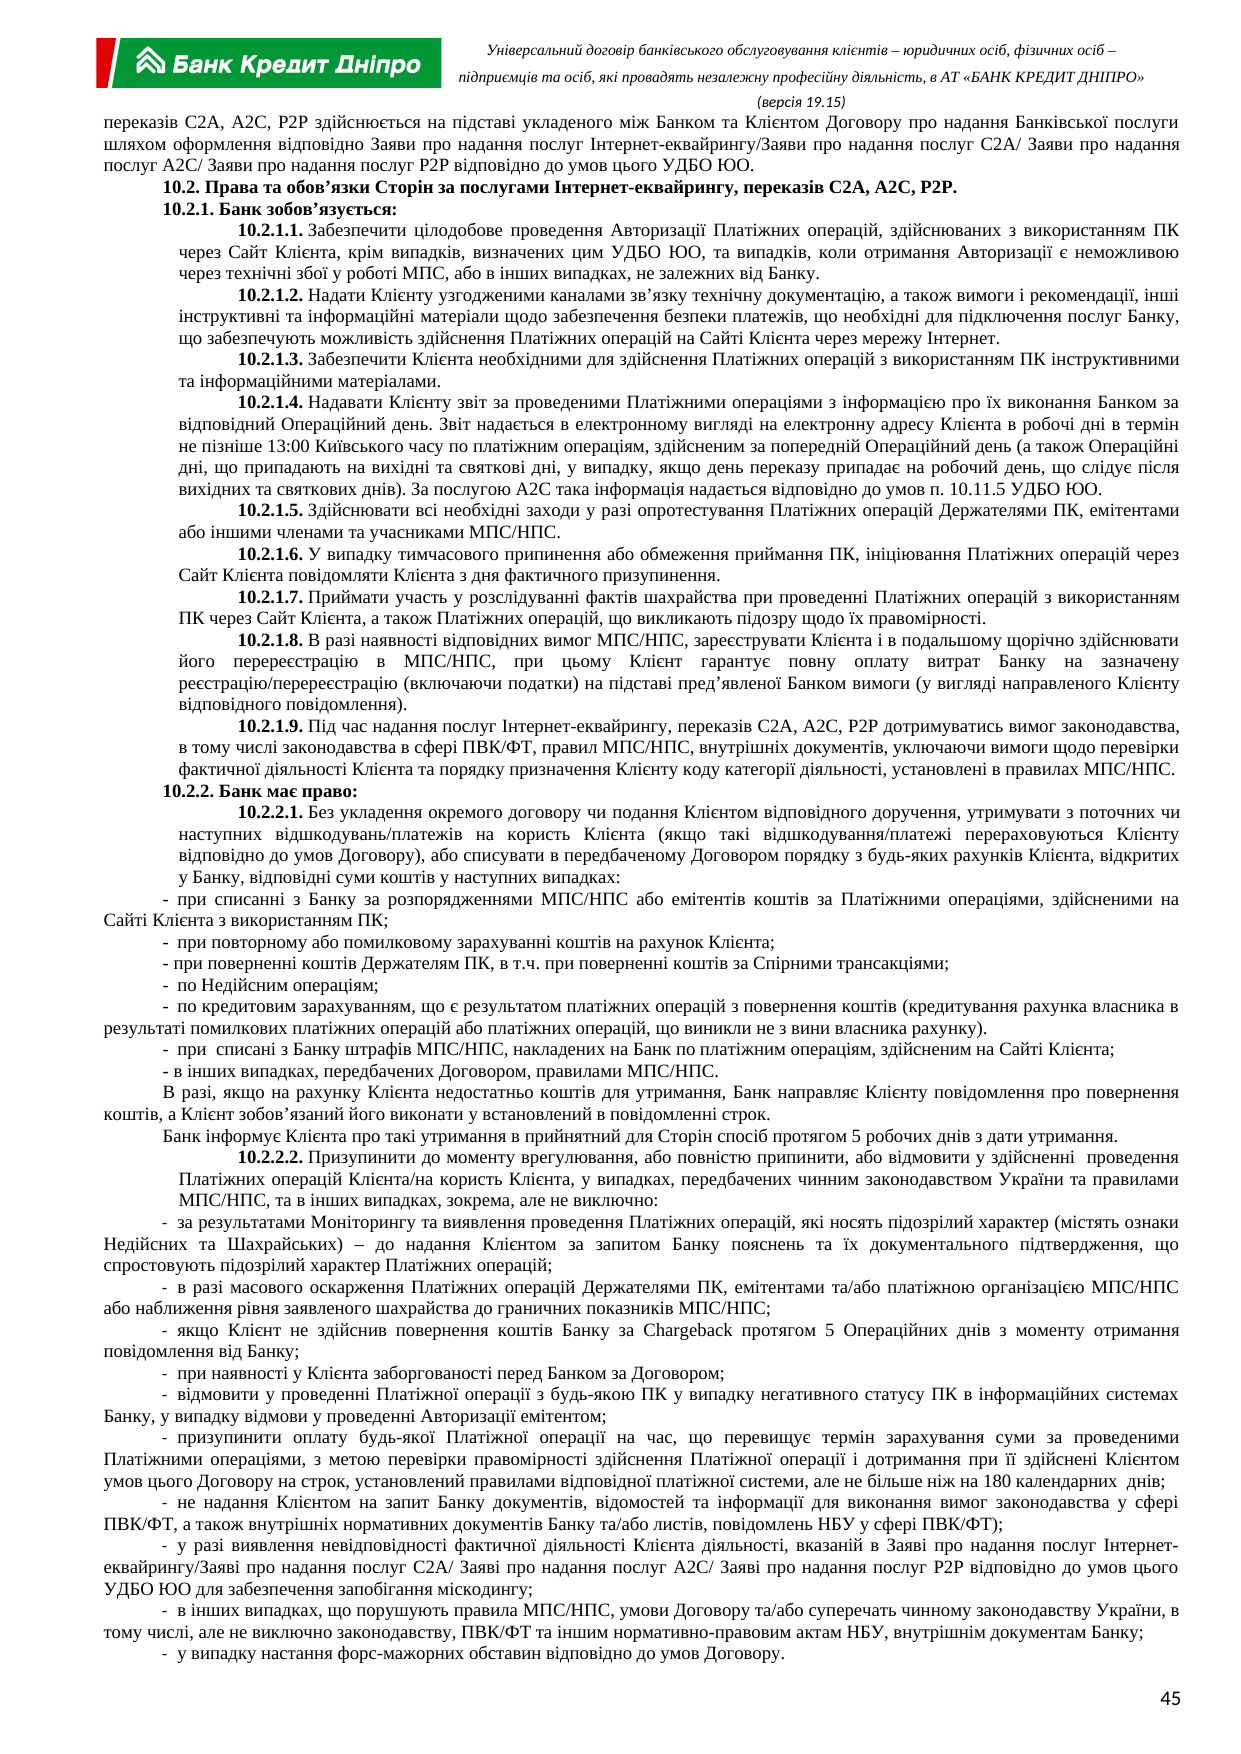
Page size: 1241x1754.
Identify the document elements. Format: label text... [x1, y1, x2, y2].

list Призупинити до моменту врегулювання, або повністю припинити, або відмовити у здійсненні проведення Платіжних операцій Клієнта/на користь Клієнта, у випадках, передбачених чинним законодавством України та правилами МПС/НПС, та в інших випадках, зокрема, але не виключно: [178, 1146, 1181, 1211]
list Приймати участь у розслідуванні фактів шахрайства при проведенні Платіжних операцій з використанням ПК через Сайт Клієнта, а також Платіжних операцій, що викликають підозру щодо їх правомірності. [178, 586, 1181, 629]
list Права та обов’язки Сторін за послугами Інтернет-еквайрингу, переказів С2А, А2С, Р2Р. [103, 176, 1181, 197]
list Під час надання послуг Інтернет-еквайрингу, переказів С2А, А2С, Р2Р дотримуватись вимог законодавства, в тому числі законодавства в сфері ПВК/ФТ, правил МПС/НПС, внутрішніх документів, уключаючи вимоги щодо перевірки фактичної діяльності Клієнта та порядку призначення Клієнту коду категорії діяльності, установлені в правилах МПС/НПС. [178, 715, 1181, 779]
list Банк інформує Клієнта про такі утримання в прийнятний для Сторін спосіб протягом 5 робочих днів з дати утримання. [103, 1124, 1181, 1146]
list Надати Клієнту узгодженими каналами зв’язку технічну документацію, а також вимоги і рекомендації, інші інструктивні та інформаційні матеріали щодо забезпечення безпеки платежів, що необхідні для підключення послуг Банку, що забезпечують можливість здійснення Платіжних операцій на Сайті Клієнта через мережу Інтернет. [178, 284, 1181, 348]
picture [96, 38, 442, 88]
list У випадку тимчасового припинення або обмеження приймання ПК, ініціювання Платіжних операцій через Сайт Клієнта повідомляти Клієнта з дня фактичного призупинення. [178, 542, 1181, 586]
list при наявності у Клієнта заборгованості перед Банком за Договором; [103, 1362, 1181, 1383]
list - при списані з Банку штрафів МПС/НПС, накладених на Банк по платіжним операціям, здійсненим на Сайті Клієнта; [103, 1038, 1181, 1060]
list не надання Клієнтом на запит Банку документів, відомостей та інформації для виконання вимог законодавства у сфері ПВК/ФТ, а також внутрішніх нормативних документів Банку та/або листів, повідомлень НБУ у сфері ПВК/ФТ); [103, 1491, 1181, 1534]
list Банк має право: [103, 779, 1181, 801]
list якщо Клієнт не здійснив повернення коштів Банку за Chargeback протягом 5 Операційних днів з моменту отримання повідомлення від Банку; [103, 1319, 1181, 1362]
list у разі виявлення невідповідності фактичної діяльності Клієнта діяльності, вказаній в Заяві про надання послуг Інтернет-еквайрингу/Заяві про надання послуг С2А/ Заяві про надання послуг А2С/ Заяві про надання послуг Р2Р відповідно до умов цього УДБО ЮО для забезпечення запобігання міскодингу; [103, 1534, 1181, 1599]
list Банк зобов’язується: [103, 197, 1181, 219]
list Здійснювати всі необхідні заходи у разі опротестування Платіжних операцій Держателями ПК, емітентами або іншими членами та учасниками МПС/НПС. [178, 499, 1181, 542]
list - в інших випадках, передбачених Договором, правилами МПС/НПС. [103, 1060, 1181, 1081]
list за результатами Моніторингу та виявлення проведення Платіжних операцій, які носять підозрілий характер (містять ознаки Недійсних та Шахрайських) – до надання Клієнтом за запитом Банку пояснень та їх документального підтвердження, що спростовують підозрілий характер Платіжних операцій; [103, 1211, 1181, 1276]
list Забезпечити цілодобове проведення Авторизації Платіжних операцій, здійснюваних з використанням ПК через Сайт Клієнта, крім випадків, визначених цим УДБО ЮО, та випадків, коли отримання Авторизації є неможливою через технічні збої у роботі МПС, або в інших випадках, не залежних від Банку. [178, 219, 1181, 284]
list - при повторному або помилковому зарахуванні коштів на рахунок Клієнта; [103, 931, 1181, 952]
list відмовити у проведенні Платіжної операції з будь-якою ПК у випадку негативного статусу ПК в інформаційних системах Банку, у випадку відмови у проведенні Авторизації емітентом; [103, 1383, 1181, 1426]
list - по кредитовим зарахуванням, що є результатом платіжних операцій з повернення коштів (кредитування рахунка власника в результаті помилкових платіжних операцій або платіжних операцій, що виникли не з вини власника рахунку). [103, 995, 1181, 1038]
list у випадку настання форс-мажорних обставин відповідно до умов Договору. [103, 1642, 1181, 1664]
list - по Недійсним операціям; [103, 974, 1181, 995]
list Забезпечити Клієнта необхідними для здійснення Платіжних операцій з використанням ПК інструктивними та інформаційними матеріалами. [178, 348, 1181, 391]
list - при списанні з Банку за розпорядженнями МПС/НПС або емітентів коштів за Платіжними операціями, здійсненими на Сайті Клієнта з використанням ПК; [103, 887, 1181, 931]
list в інших випадках, що порушують правила МПС/НПС, умови Договору та/або суперечать чинному законодавству України, в тому числі, але не виключно законодавству, ПВК/ФТ та іншим нормативно-правовим актам НБУ, внутрішнім документам Банку; [103, 1599, 1181, 1642]
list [103, 85, 1181, 176]
list Надавати Клієнту звіт за проведеними Платіжними операціями з інформацією про їх виконання Банком за відповідний Операційний день. Звіт надається в електронному вигляді на електронну адресу Клієнта в робочі дні в термін не пізніше 13:00 Київського часу по платіжним операціям, здійсненим за попередній Операційний день (а також Операційні дні, що припадають на вихідні та святкові дні, у випадку, якщо день переказу припадає на робочий день, що слідує після вихідних та святкових днів). За послугою А2С така інформація надається відповідно до умов п. 10.11.5 УДБО ЮО. [178, 391, 1181, 499]
list В разі, якщо на рахунку Клієнта недостатньо коштів для утримання, Банк направляє Клієнту повідомлення про повернення коштів, а Клієнт зобов’язаний його виконати у встановлений в повідомленні строк. [103, 1081, 1181, 1124]
list призупинити оплату будь-якої Платіжної операції на час, що перевищує термін зарахування суми за проведеними Платіжними операціями, з метою перевірки правомірності здійснення Платіжної операції і дотримання при її здійснені Клієнтом умов цього Договору на строк, установлений правилами відповідної платіжної системи, але не більше ніж на 180 календарних днів; [103, 1426, 1181, 1491]
list - при поверненні коштів Держателям ПК, в т.ч. при поверненні коштів за Спірними трансакціями; [103, 952, 1181, 974]
list В разі наявності відповідних вимог МПС/НПС, зареєструвати Клієнта і в подальшому щорічно здійснювати його перереєстрацію в МПС/НПС, при цьому Клієнт гарантує повну оплату витрат Банку на зазначену реєстрацію/перереєстрацію (включаючи податки) на підставі пред’явленої Банком вимоги (у вигляді направленого Клієнту відповідного повідомлення). [178, 629, 1181, 715]
list Без укладення окремого договору чи подання Клієнтом відповідного доручення, утримувати з поточних чи наступних відшкодувань/платежів на користь Клієнта (якщо такі відшкодування/платежі перераховуються Клієнту відповідно до умов Договору), або списувати в передбаченому Договором порядку з будь-яких рахунків Клієнта, відкритих у Банку, відповідні суми коштів у наступних випадках: [178, 801, 1181, 887]
list в разі масового оскарження Платіжних операцій Держателями ПК, емітентами та/або платіжною організацією МПС/НПС або наближення рівня заявленого шахрайства до граничних показників МПС/НПС; [103, 1276, 1181, 1319]
